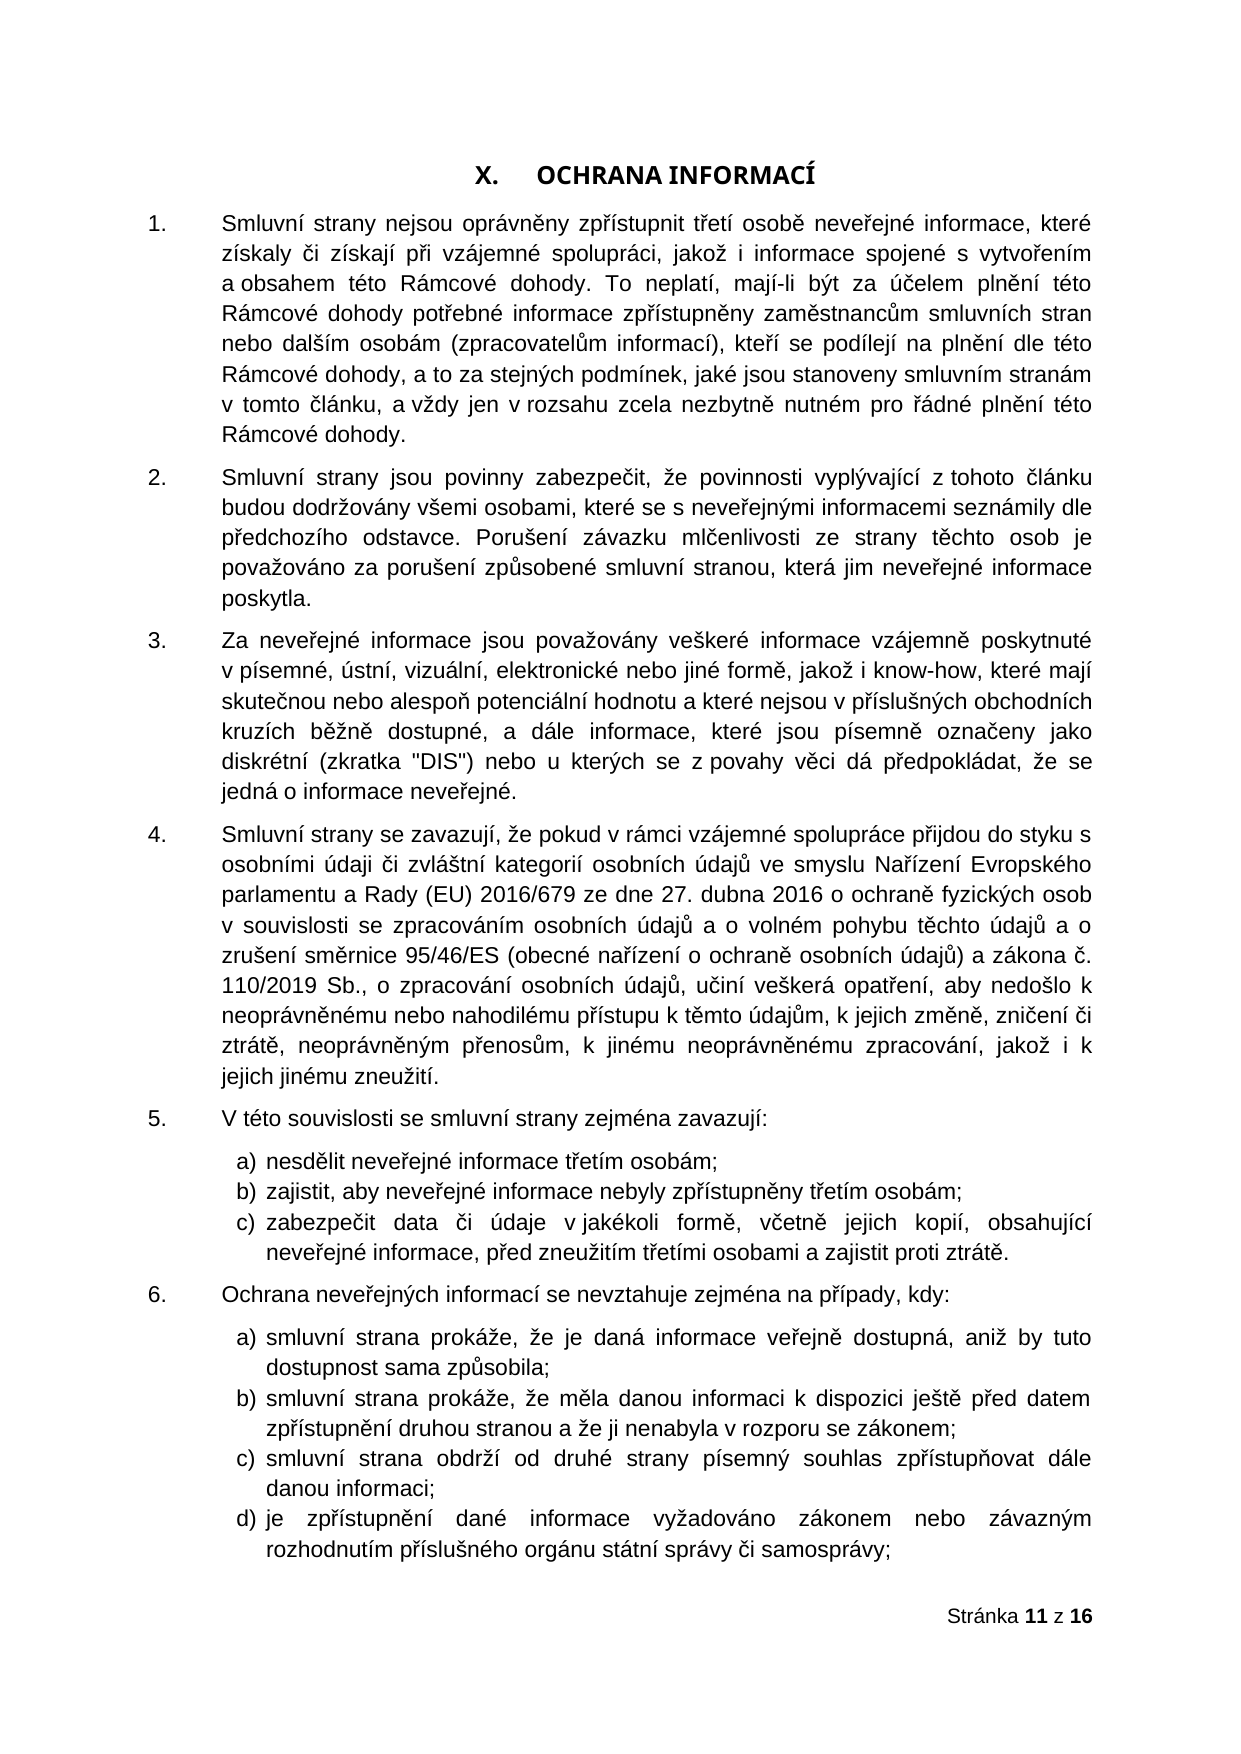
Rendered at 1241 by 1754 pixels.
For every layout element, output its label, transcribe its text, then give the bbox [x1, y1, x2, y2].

text 2. Smluvní strany jsou povinny zabezpečit, že povinnosti vyplývající z tohoto článku budou dodržovány všemi osobami, které se s neveřejnými informacemi seznámily dle předchozího odstavce. Porušení závazku mlčenlivosti ze strany těchto osob je považováno za porušení způsobené smluvní stranou, která jim neveřejné informace poskytla. [148, 464, 1093, 611]
list zajistit, aby neveřejné informace nebyly zpřístupněny třetím osobám; [236, 1178, 1092, 1204]
list 6. Ochrana neveřejných informací se nevztahuje zejména na případy, kdy: [148, 1281, 1093, 1308]
text 5. V této souvislosti se smluvní strany zejména zavazují: [148, 1105, 1093, 1132]
list smluvní strana prokáže, že měla danou informaci k dispozici ještě před datem zpřístupnění druhou stranou a že ji nenabyla v rozporu se zákonem; [236, 1384, 1092, 1441]
list je zpřístupnění dané informace vyžadováno zákonem nebo závazným rozhodnutím příslušného orgánu státní správy či samosprávy; [236, 1505, 1092, 1562]
list nesdělit neveřejné informace třetím osobám; [236, 1148, 1092, 1174]
text 4. Smluvní strany se zavazují, že pokud v rámci vzájemné spolupráce přijdou do styku s osobními údaji či zvláštní kategorií osobních údajů ve smyslu Nařízení Evropského parlamentu a Rady (EU) 2016/679 ze dne 27. dubna 2016 o ochraně fyzických osob v souvislosti se zpracováním osobních údajů a o volném pohybu těchto údajů a o zrušení směrnice 95/46/ES (obecné nařízení o ochraně osobních údajů) a zákona č. 110/2019 Sb., o zpracování osobních údajů, učiní veškerá opatření, aby nedošlo k neoprávněnému nebo nahodilému přístupu k těmto údajům, k jejich změně, zničení či ztrátě, neoprávněným přenosům, k jinému neoprávněnému zpracování, jakož i k jejich jinému zneužití. [148, 821, 1093, 1089]
list zabezpečit data či údaje v jakékoli formě, včetně jejich kopií, obsahující neveřejné informace, před zneužitím třetími osobami a zajistit proti ztrátě. [236, 1208, 1093, 1265]
list smluvní strana prokáže, že je daná informace veřejně dostupná, aniž by tuto dostupnost sama způsobila; [236, 1324, 1092, 1381]
list OCHRANA INFORMACÍ [221, 158, 1093, 192]
list Smluvní strany nejsou oprávněny zpřístupnit třetí osobě neveřejné informace, které získaly či získají při vzájemné spolupráci, jakož i informace spojené s vytvořením a obsahem této Rámcové dohody. To neplatí, mají-li být za účelem plnění této Rámcové dohody potřebné informace zpřístupněny zaměstnancům smluvních stran nebo dalším osobám (zpracovatelům informací), kteří se podílejí na plnění dle této Rámcové dohody, a to za stejných podmínek, jaké jsou stanoveny smluvním stranám v tomto článku, a vždy jen v rozsahu zcela nezbytně nutném pro řádné plnění této Rámcové dohody. [148, 209, 1093, 447]
text 3. Za neveřejné informace jsou považovány veškeré informace vzájemně poskytnuté v písemné, ústní, vizuální, elektronické nebo jiné formě, jakož i know-how, které mají skutečnou nebo alespoň potenciální hodnotu a které nejsou v příslušných obchodních kruzích běžně dostupné, a dále informace, které jsou písemně označeny jako diskrétní (zkratka "DIS") nebo u kterých se z povahy věci dá předpokládat, že se jedná o informace neveřejné. [148, 627, 1093, 804]
list smluvní strana obdrží od druhé strany písemný souhlas zpřístupňovat dále danou informaci; [236, 1445, 1092, 1501]
